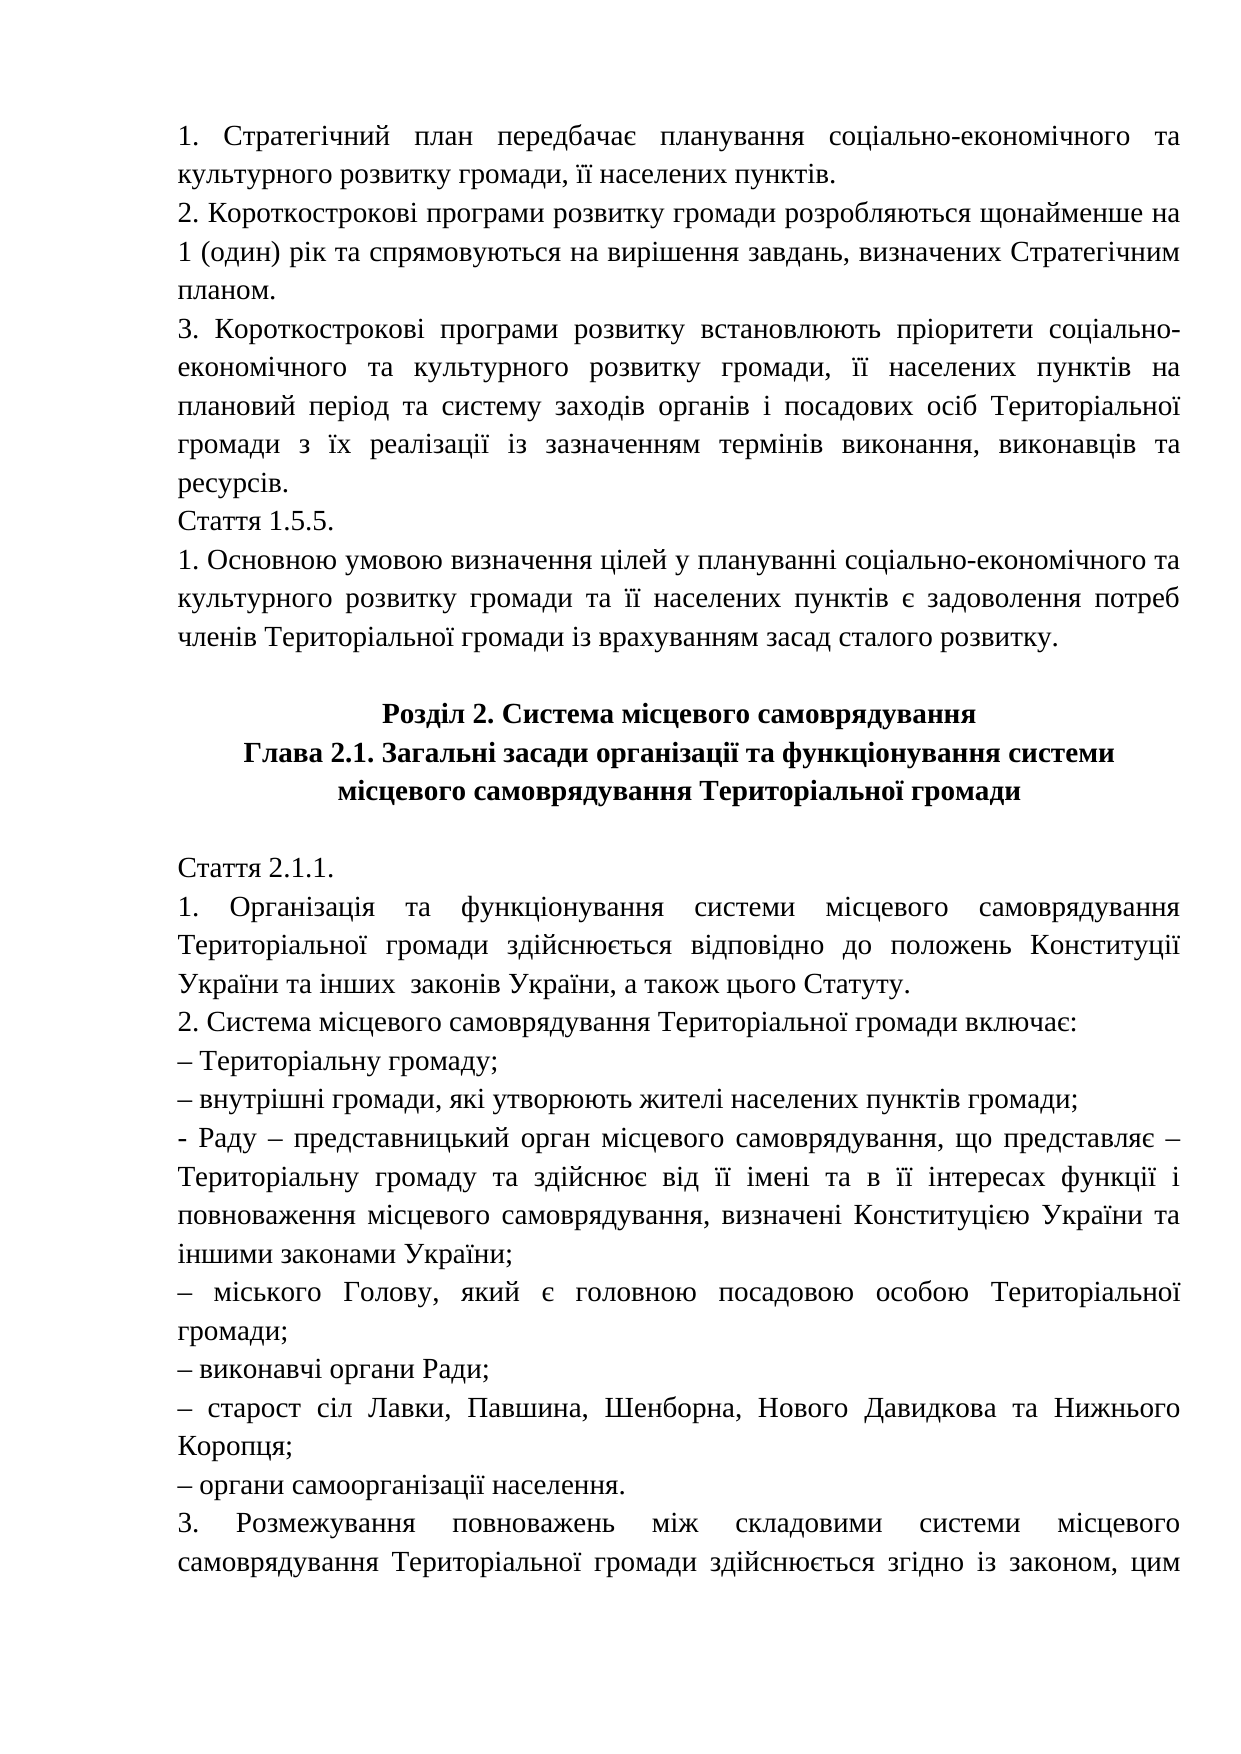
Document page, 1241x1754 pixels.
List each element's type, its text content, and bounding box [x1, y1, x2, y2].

text Стаття 2.1.1. [177, 850, 1181, 884]
text 3. Короткострокові програми розвитку встановлюють пріоритети соціально-економічного та культурного розвитку громади, її населених пунктів на плановий період та систему заходів органів і посадових осіб Територіальної громади з їх реалізації із зазначенням термінів виконання, виконавців та ресурсів. [177, 311, 1181, 498]
text 1. Основною умовою визначення цілей у плануванні соціально-економічного та культурного розвитку громади та її населених пунктів є задоволення потреб членів Територіальної громади із врахуванням засад сталого розвитку. [177, 542, 1181, 653]
text – міського Голову, який є головною посадовою особою Територіальної громади; [177, 1274, 1181, 1346]
text 2. Система місцевого самоврядування Територіальної громади включає: [177, 1004, 1181, 1038]
text Стаття 1.5.5. [177, 503, 1181, 537]
text 2. Короткострокові програми розвитку громади розробляються щонайменше на 1 (один) рік та спрямовуються на вирішення завдань, визначених Стратегічним планом. [177, 195, 1181, 306]
text – виконавчі органи Ради; [177, 1351, 1181, 1385]
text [177, 1506, 1181, 1578]
text 1. Стратегічний план передбачає планування соціально-економічного та культурного розвитку громади, її населених пунктів. [177, 118, 1181, 190]
text - Раду – представницький орган місцевого самоврядування, що представляє – Територіальну громаду та здійснює від її імені та в її інтересах функції і повноваження місцевого самоврядування, визначені Конституцією України та іншими законами України; [177, 1120, 1181, 1269]
text – Територіальну громаду; [177, 1043, 1181, 1077]
text 1. Організація та функціонування системи місцевого самоврядування Територіальної громади здійснюється відповідно до положень Конституції України та інших законів України, а також цього Статуту. [177, 889, 1181, 999]
text – старост сіл Лавки, Павшина, Шенборна, Нового Давидкова та Нижнього Коропця; [177, 1390, 1181, 1462]
text – органи самоорганізації населення. [177, 1467, 1181, 1501]
text – внутрішні громади, які утворюють жителі населених пунктів громади; [177, 1082, 1181, 1115]
text Розділ 2. Система місцевого самоврядування [177, 696, 1181, 730]
text Глава 2.1. Загальні засади організації та функціонування системи місцевого самоврядування Територіальної громади [177, 735, 1181, 807]
